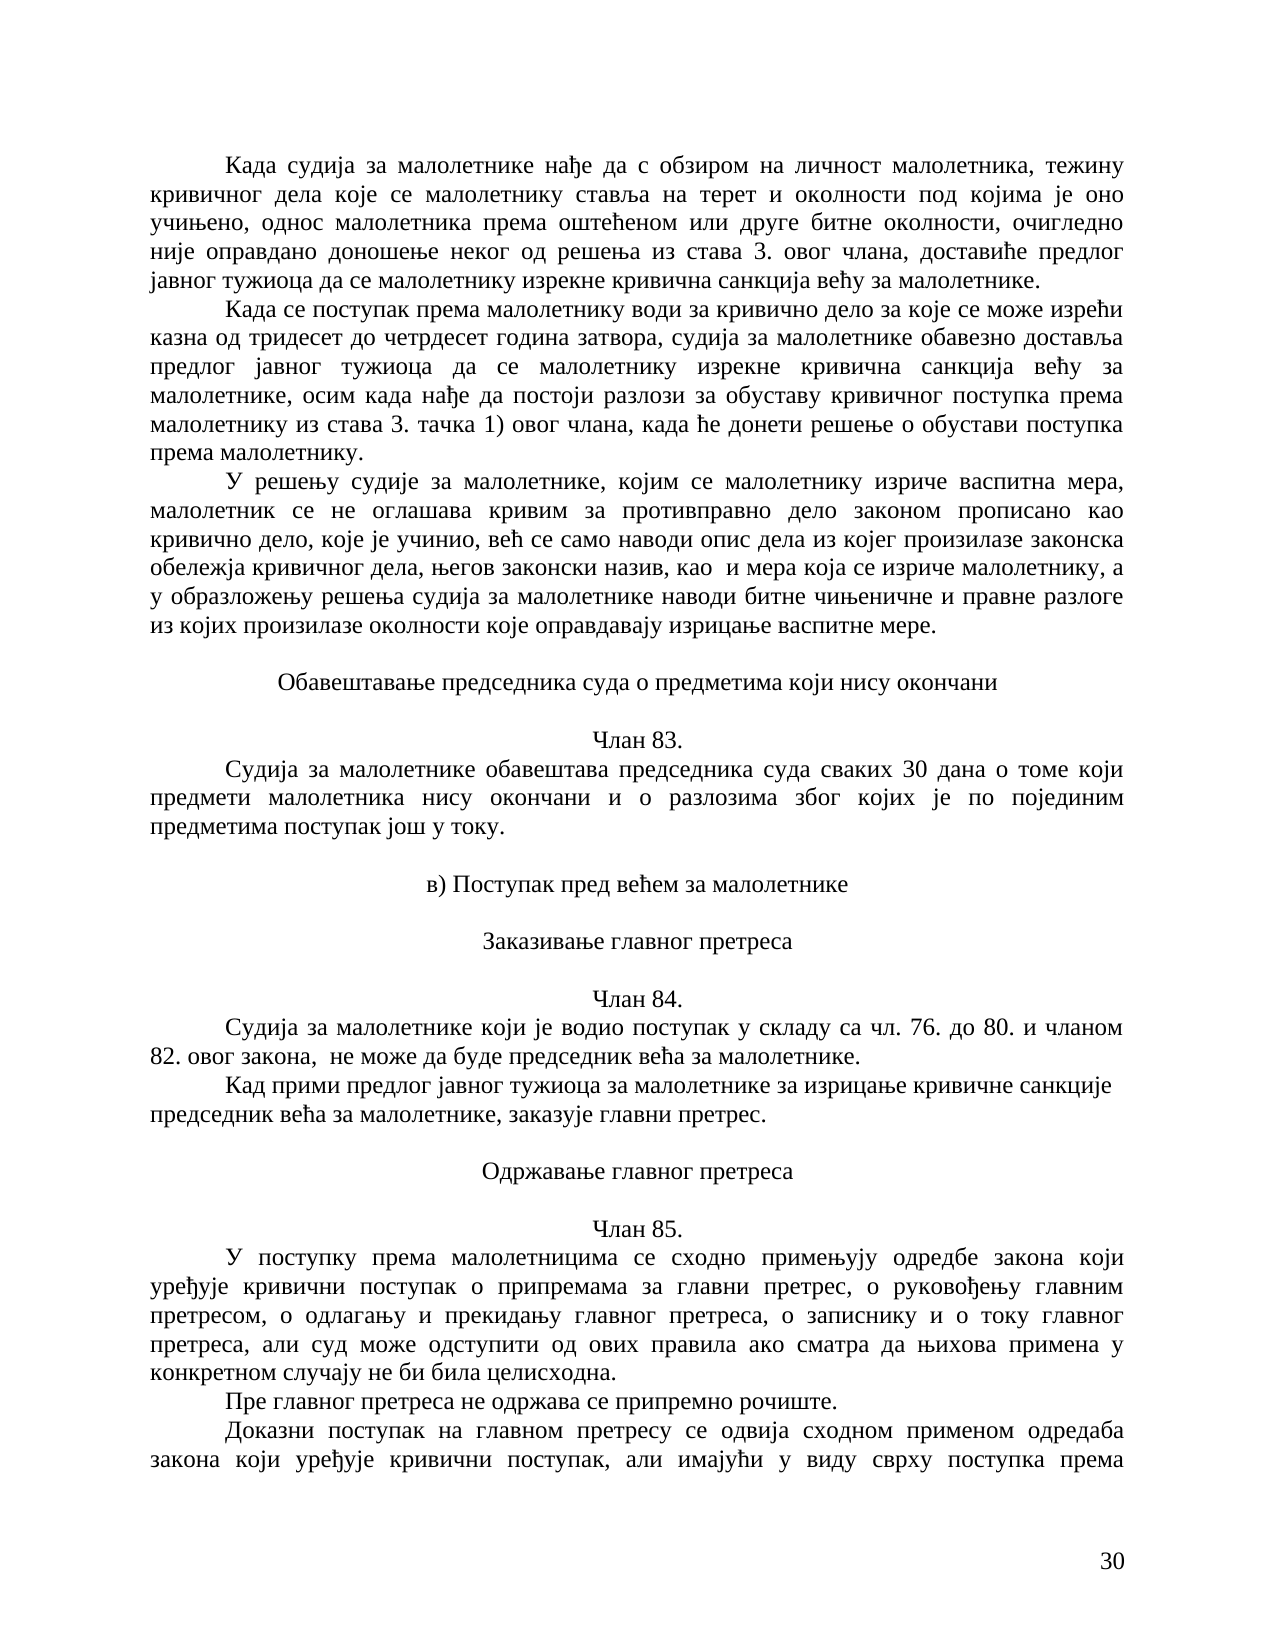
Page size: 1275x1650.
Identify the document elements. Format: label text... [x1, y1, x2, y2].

text Члан 84. [150, 984, 1125, 1012]
text в) Поступак пред већем за малолетнике [150, 869, 1125, 897]
text Кад прими предлог јавног тужиоца за малолетнике за изрицање кривичне санкције председник већа за малолетнике, заказује главни претрес. [150, 1070, 1125, 1127]
text Судија за малолетнике обавештава председника суда сваких 30 дана о томе који предмети малолетника нису окончани и о разлозима због којих је по појединим предметима поступак још у току. [150, 754, 1125, 840]
text Члан 83. [150, 725, 1125, 754]
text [150, 1415, 1125, 1472]
text У решењу судије за малолетнике, којим се малолетнику изриче васпитна мера, малолетник се не оглашава кривим за противправно дело законом прописано као кривично дело, које је учинио, већ се само наводи опис дела из којег произилазе законска обележја кривичног дела, његов законски назив, као и мера која се изриче малолетнику, а у образложењу решења судија за малолетнике наводи битне чињеничне и правне разлоге из којих произилазе околности које оправдавају изрицање васпитне мере. [150, 466, 1125, 639]
text Члан 85. [150, 1214, 1125, 1242]
text Обавештавање председника суда о предметима који нису окончани [150, 667, 1125, 696]
text Када се поступак према малолетнику води за кривично дело за које се може изрећи казна од тридесет до четрдесет година затвора, судија за малолетнике обавезно доставља предлог јавног тужиоца да се малолетнику изрекне кривична санкција већу за малолетнике, осим када нађе да постоји разлози за обуставу кривичног поступка према малолетнику из става 3. тачка 1) овог члана, када ће донети решење о обустави поступка према малолетнику. [150, 294, 1125, 466]
text Судија за малолетнике који је водио поступак у складу са чл. 76. до 80. и чланом 82. овог закона, не може да буде председник већа за малолетнике. [150, 1012, 1125, 1070]
text Заказивање главног претреса [150, 926, 1125, 955]
text У поступку према малолетницима се сходно примењују одредбе закона који уређује кривични поступак о припремама за главни претрес, о руковођењу главним претресом, о одлагању и прекидању главног претреса, о записнику и о току главног претреса, али суд може одступити од ових правила ако сматра да њихова примена у конкретном случају не би била целисходна. [150, 1242, 1125, 1386]
text Пре главног претреса не одржава се припремно рочиште. [150, 1386, 1125, 1415]
text Одржавање главног претреса [150, 1156, 1125, 1185]
text Када судија за малолетнике нађе да с обзиром на личност малолетника, тежину кривичног дела које се малолетнику ставља на терет и околности под којима је оно учињено, однос малолетника према оштећеном или друге битне околности, очигледно није оправдано доношење неког од решења из става 3. овог члана, доставиће предлог јавног тужиоца да се малолетнику изрекне кривична санкција већу за малолетнике. [150, 150, 1125, 294]
